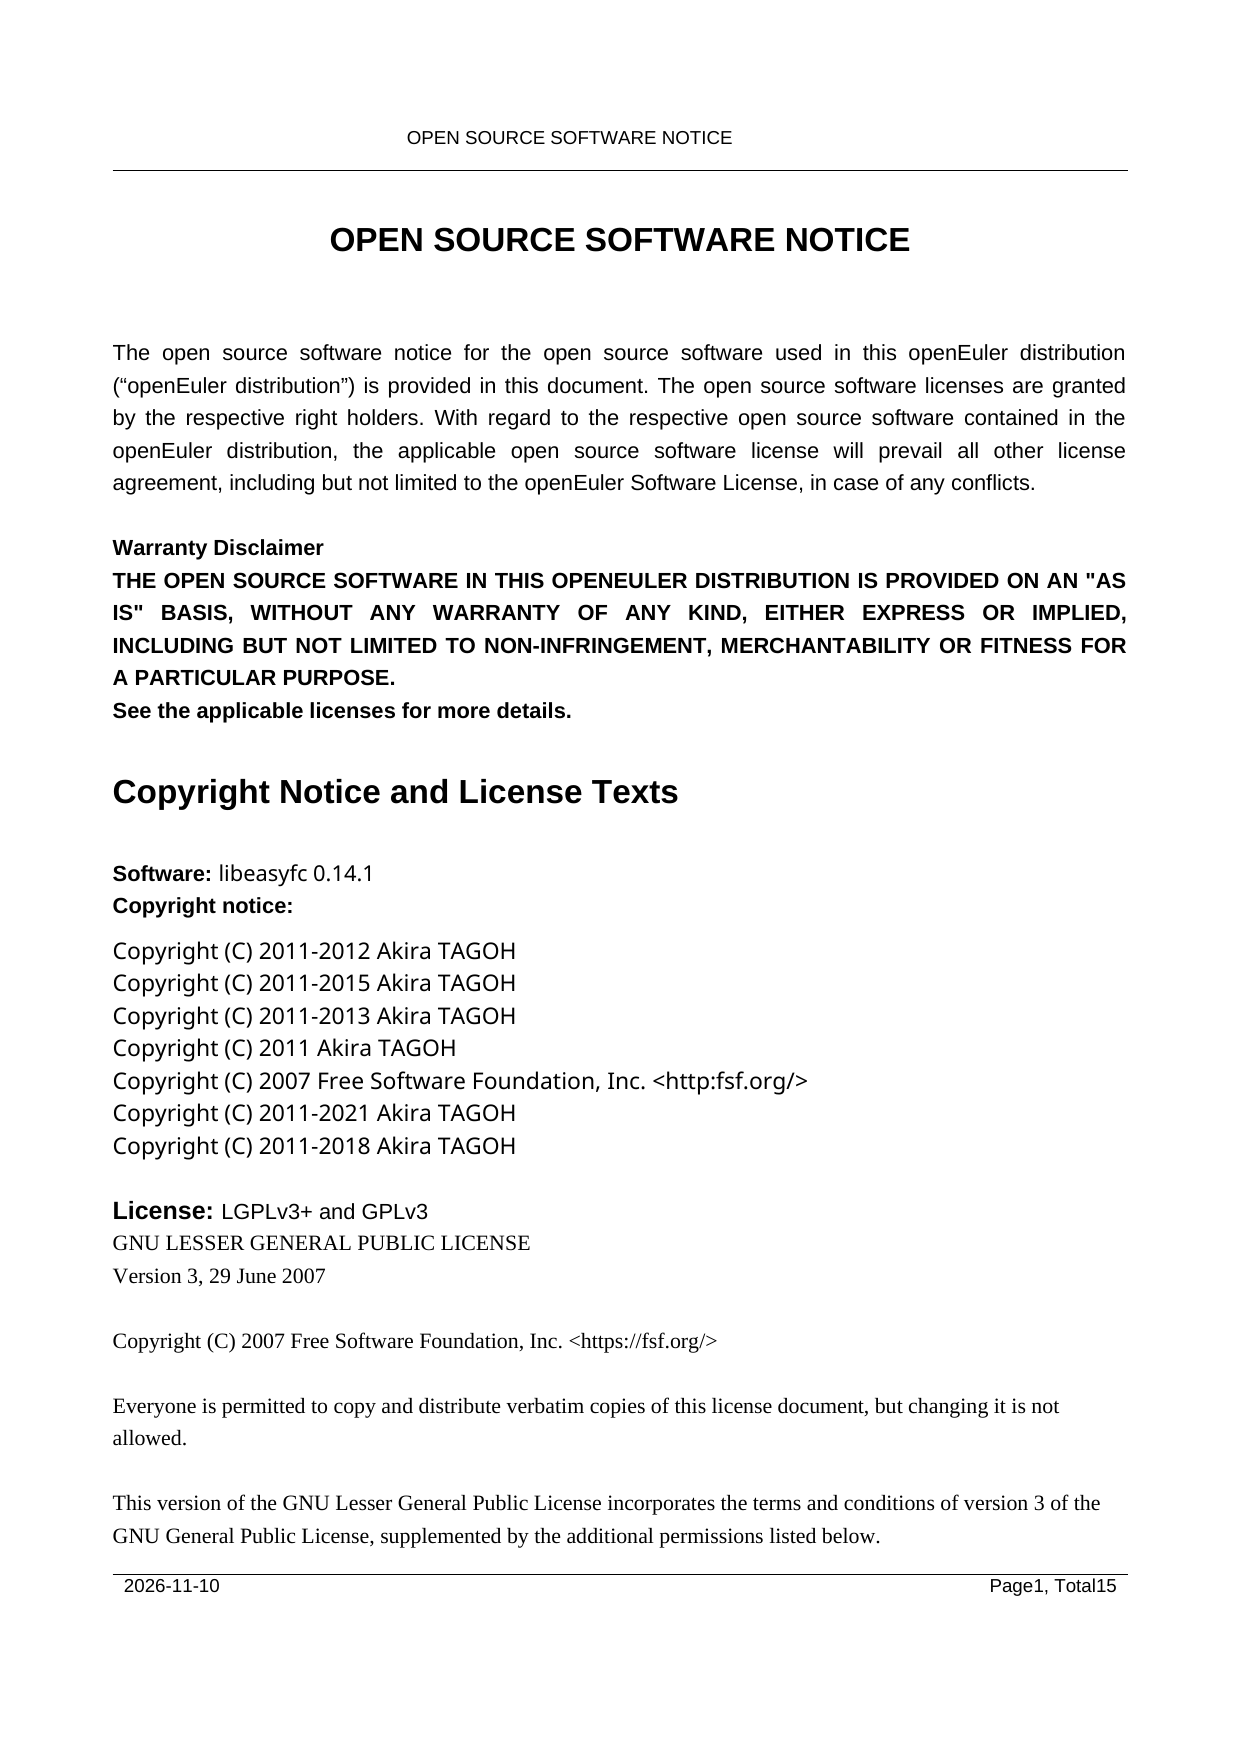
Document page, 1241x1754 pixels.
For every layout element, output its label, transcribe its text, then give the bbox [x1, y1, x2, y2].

text Copyright notice: [112, 889, 1128, 921]
title Software: libeasyfc 0.14.1 [112, 856, 1128, 889]
text Warranty Disclaimer [112, 531, 1128, 564]
text Copyright (C) 2011-2012 Akira TAGOH Copyright (C) 2011-2015 Akira TAGOH Copyright (C) 2011-2013 Akira TAGOH Copyright (C) 2011 Akira TAGOH Copyright (C) 2007 Free Software Foundation, Inc. <http:fsf.org/> Copyright (C) 2011-2021 Akira TAGOH Copyright (C) 2011-2018 Akira TAGOH [112, 934, 1128, 1194]
text OPEN SOURCE SOFTWARE NOTICE [112, 206, 1128, 271]
text Copyright Notice and License Texts [112, 759, 1128, 824]
text THE OPEN SOURCE SOFTWARE IN THIS OPENEULER DISTRIBUTION IS PROVIDED ON AN "AS IS" BASIS, WITHOUT ANY WARRANTY OF ANY KIND, EITHER EXPRESS OR IMPLIED, INCLUDING BUT NOT LIMITED TO NON-INFRINGEMENT, MERCHANTABILITY OR FITNESS FOR A PARTICULAR PURPOSE. See the applicable licenses for more details. [112, 564, 1128, 726]
text The open source software notice for the open source software used in this openEuler distribution (“openEuler distribution”) is provided in this document. The open source software licenses are granted by the respective right holders. With regard to the respective open source software contained in the openEuler distribution, the applicable open source software license will prevail all other license agreement, including but not limited to the openEuler Software License, in case of any conflicts. [112, 336, 1128, 499]
text License: LGPLv3+ and GPLv3 [112, 1194, 1128, 1226]
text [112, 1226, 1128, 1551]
